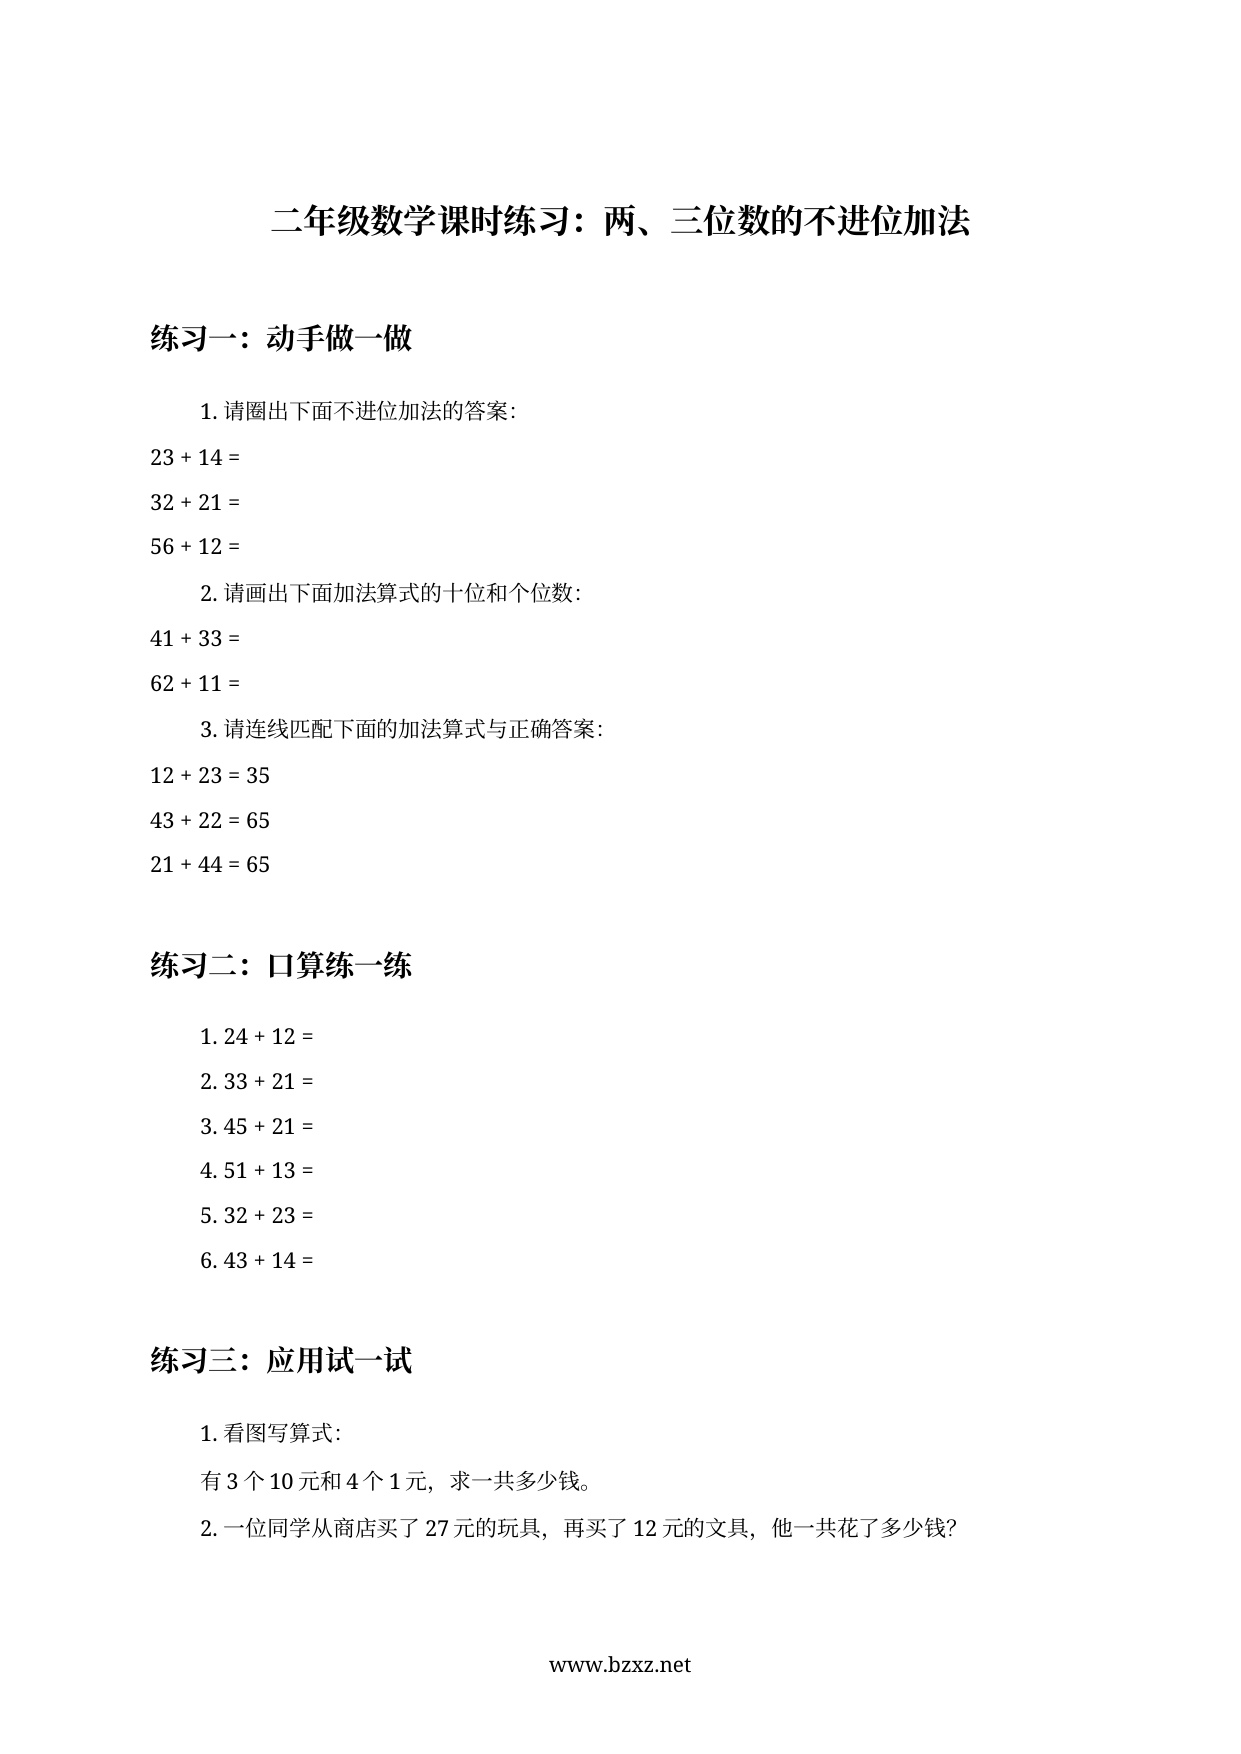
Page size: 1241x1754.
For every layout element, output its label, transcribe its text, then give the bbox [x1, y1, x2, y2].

subtitle 练习二：口算练一练 [150, 943, 1090, 985]
subtitle 练习一：动手做一做 [150, 316, 1090, 358]
text 1. 请圈出下面不进位加法的答案： [150, 394, 1090, 426]
text 4. 51 + 13 = [150, 1155, 1090, 1185]
text 1. 24 + 12 = [150, 1021, 1090, 1051]
text 43 + 22 = 65 [150, 804, 1090, 834]
text 23 + 14 = [150, 442, 1090, 472]
text 62 + 11 = [150, 668, 1090, 698]
text 1. 看图写算式： [150, 1417, 1090, 1448]
subtitle 练习三：应用试一试 [150, 1338, 1090, 1380]
text 2. 一位同学从商店买了27元的玩具，再买了12元的文具，他一共花了多少钱？ [150, 1511, 1090, 1543]
text 41 + 33 = [150, 623, 1090, 653]
subtitle 二年级数学课时练习：两、三位数的不进位加法 [150, 195, 1090, 243]
text 21 + 44 = 65 [150, 849, 1090, 879]
text 32 + 21 = [150, 487, 1090, 516]
text 2. 请画出下面加法算式的十位和个位数： [150, 576, 1090, 607]
text 3. 45 + 21 = [150, 1111, 1090, 1140]
text 3. 请连线匹配下面的加法算式与正确答案： [150, 713, 1090, 744]
text 12 + 23 = 35 [150, 760, 1090, 790]
text 有3个10元和4个1元，求一共多少钱。 [150, 1464, 1090, 1496]
text 5. 32 + 23 = [150, 1200, 1090, 1230]
text 6. 43 + 14 = [150, 1245, 1090, 1274]
text 2. 33 + 21 = [150, 1066, 1090, 1096]
text 56 + 12 = [150, 531, 1090, 561]
